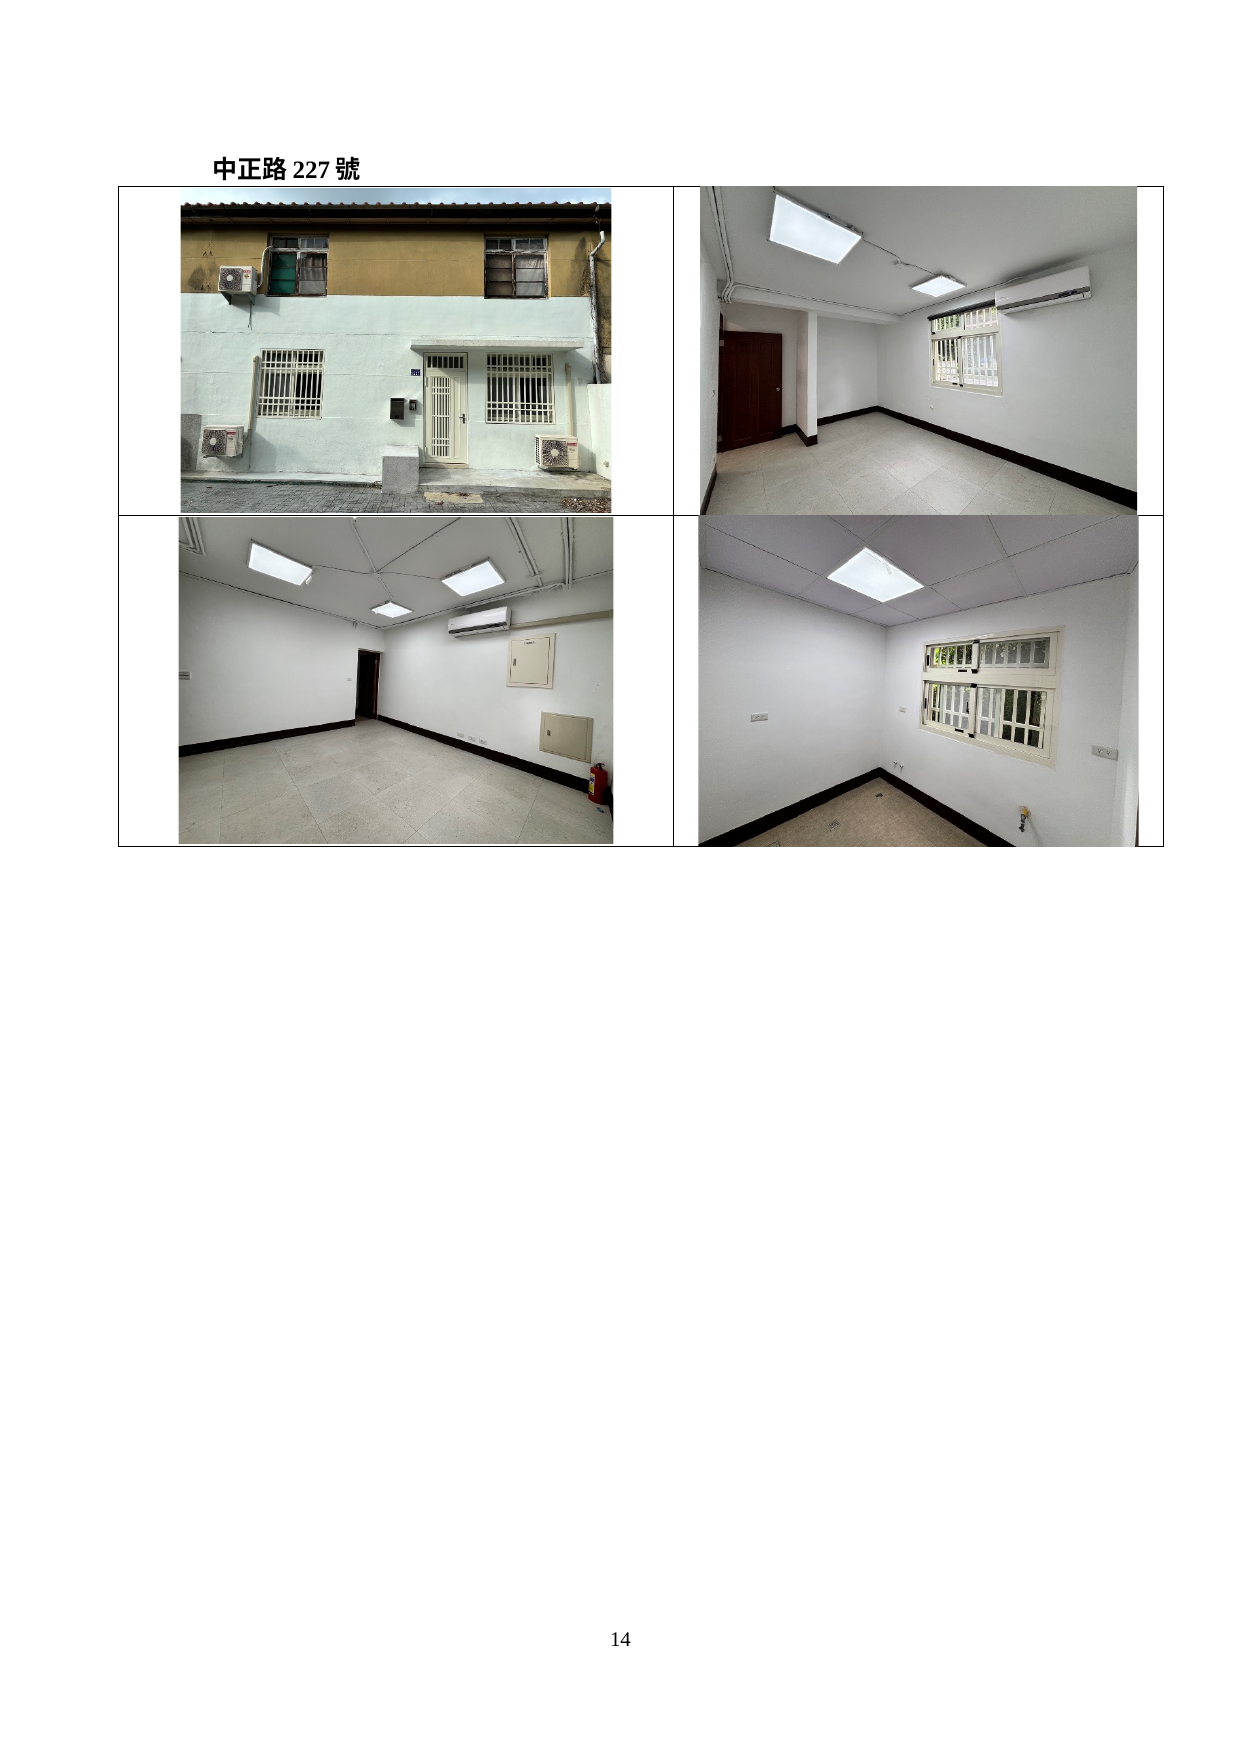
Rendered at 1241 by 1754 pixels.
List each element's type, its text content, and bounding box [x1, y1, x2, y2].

table_cell [119, 516, 673, 846]
table_cell [674, 516, 698, 846]
table_cell [1139, 516, 1163, 846]
picture [178, 517, 614, 844]
picture [698, 186, 1139, 847]
table_header [1138, 187, 1163, 514]
table_header [119, 187, 673, 514]
table_header [674, 187, 700, 514]
list 中正路227號 [212, 149, 1122, 186]
picture [180, 188, 612, 513]
